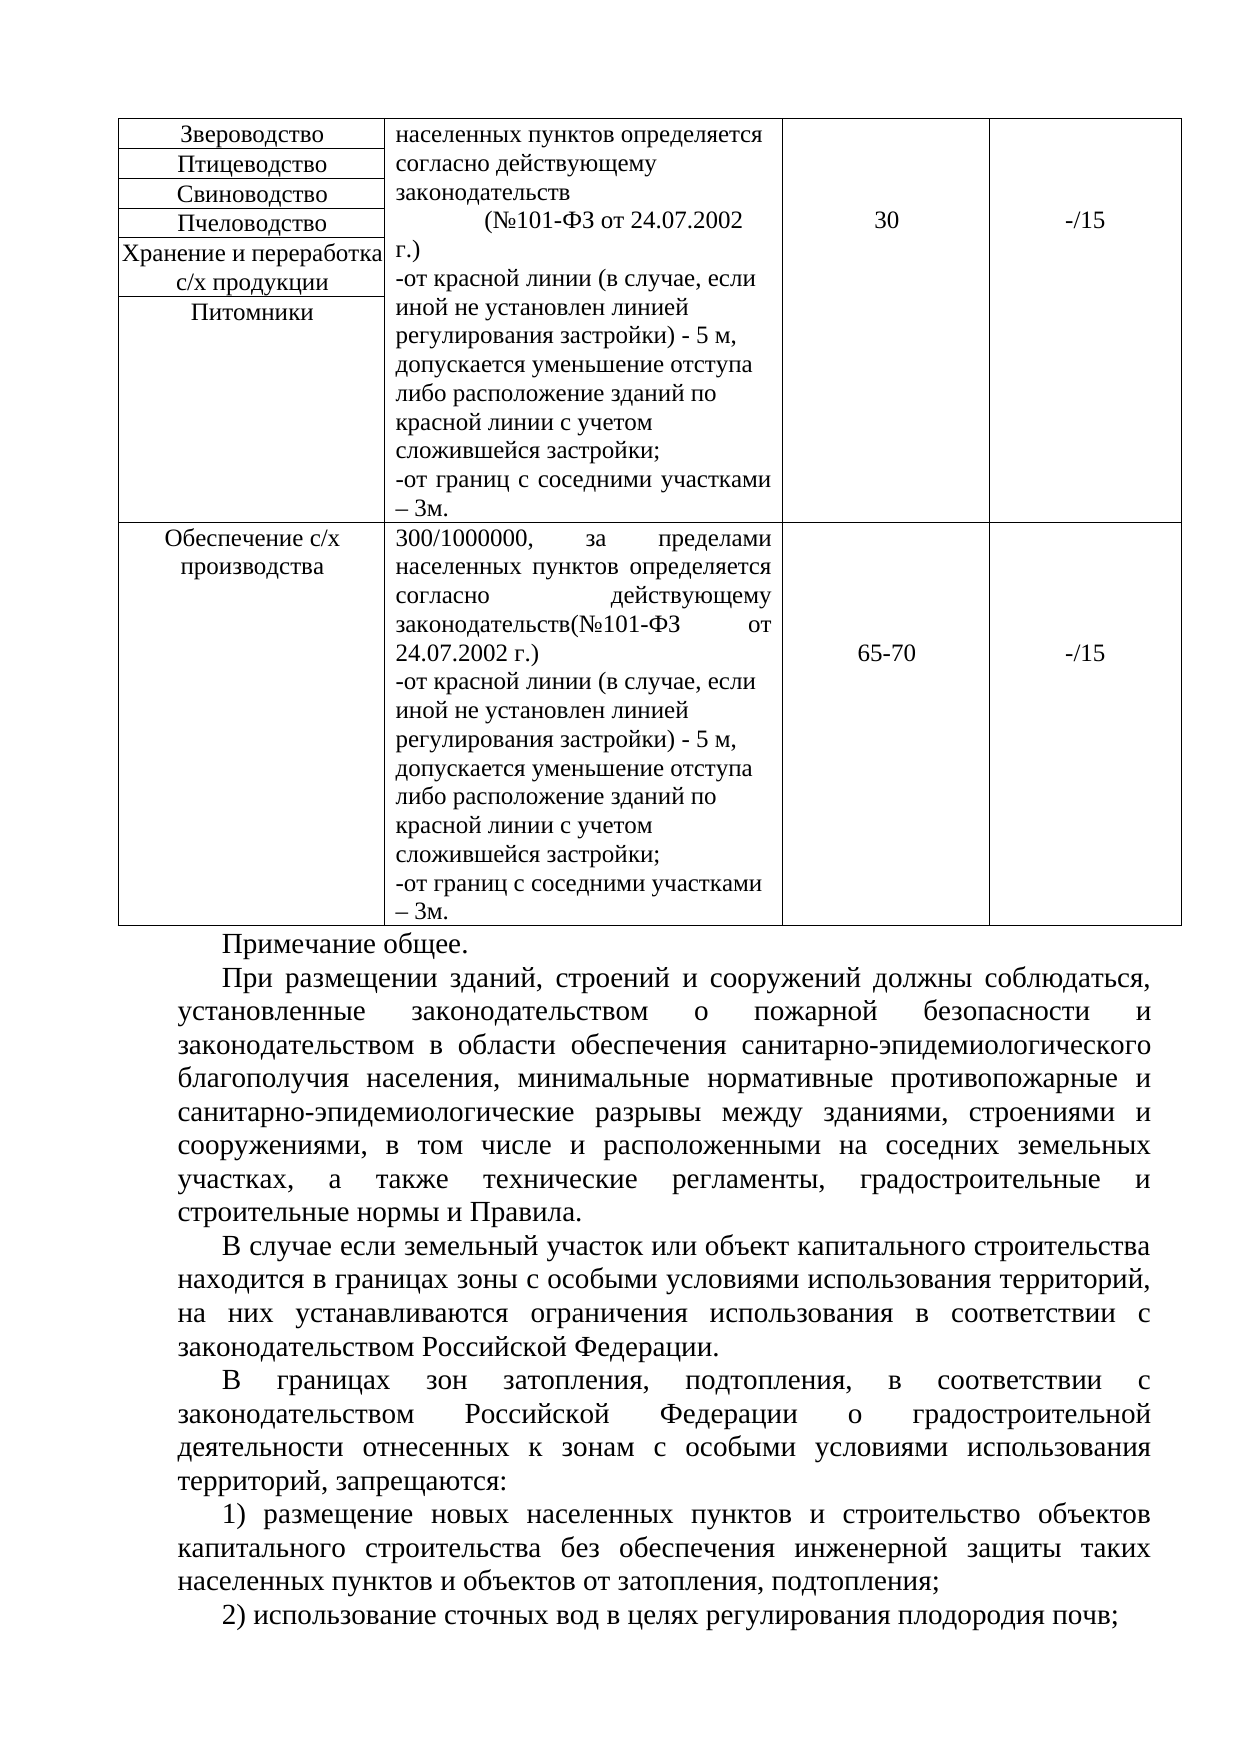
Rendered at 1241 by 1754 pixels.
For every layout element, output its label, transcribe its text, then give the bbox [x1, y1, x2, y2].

table_cell Питомники [119, 297, 384, 522]
text 1) размещение новых населенных пунктов и строительство объектов капитального строительства без обеспечения инженерной защиты таких населенных пунктов и объектов от затопления, подтопления; [177, 1496, 1152, 1597]
table_cell Птицеводство [119, 149, 384, 178]
text 2) использование сточных вод в целях регулирования плодородия почв; [177, 1597, 1152, 1631]
table_cell -/15 [990, 523, 1181, 925]
table_cell Обеспечение с/х производства [119, 523, 384, 925]
text В случае если земельный участок или объект капитального строительства находится в границах зоны с особыми условиями использования территорий, на них устанавливаются ограничения использования в соответствии с законодательством Российской Федерации. [177, 1228, 1152, 1362]
table_cell Хранение и переработка с/х продукции [119, 238, 384, 296]
table_cell Пчеловодство [119, 209, 384, 237]
text При размещении зданий, строений и сооружений должны соблюдаться, установленные законодательством о пожарной безопасности и законодательством в области обеспечения санитарно-эпидемиологического благополучия населения, минимальные нормативные противопожарные и санитарно-эпидемиологические разрывы между зданиями, строениями и сооружениями, в том числе и расположенными на соседних земельных участках, а также технические регламенты, градостроительные и строительные нормы и Правила. [177, 960, 1152, 1228]
table_cell Свиноводство [119, 179, 384, 207]
table_cell -/15 [990, 119, 1181, 522]
table_cell 30 [783, 119, 989, 522]
table_cell 65-70 [783, 523, 989, 925]
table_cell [385, 119, 782, 522]
text В границах зон затопления, подтопления, в соответствии с законодательством Российской Федерации о градостроительной деятельности отнесенных к зонам с особыми условиями использования территорий, запрещаются: [177, 1362, 1152, 1496]
table_cell Звероводство [119, 119, 384, 148]
text Примечание общее. [177, 926, 1152, 960]
